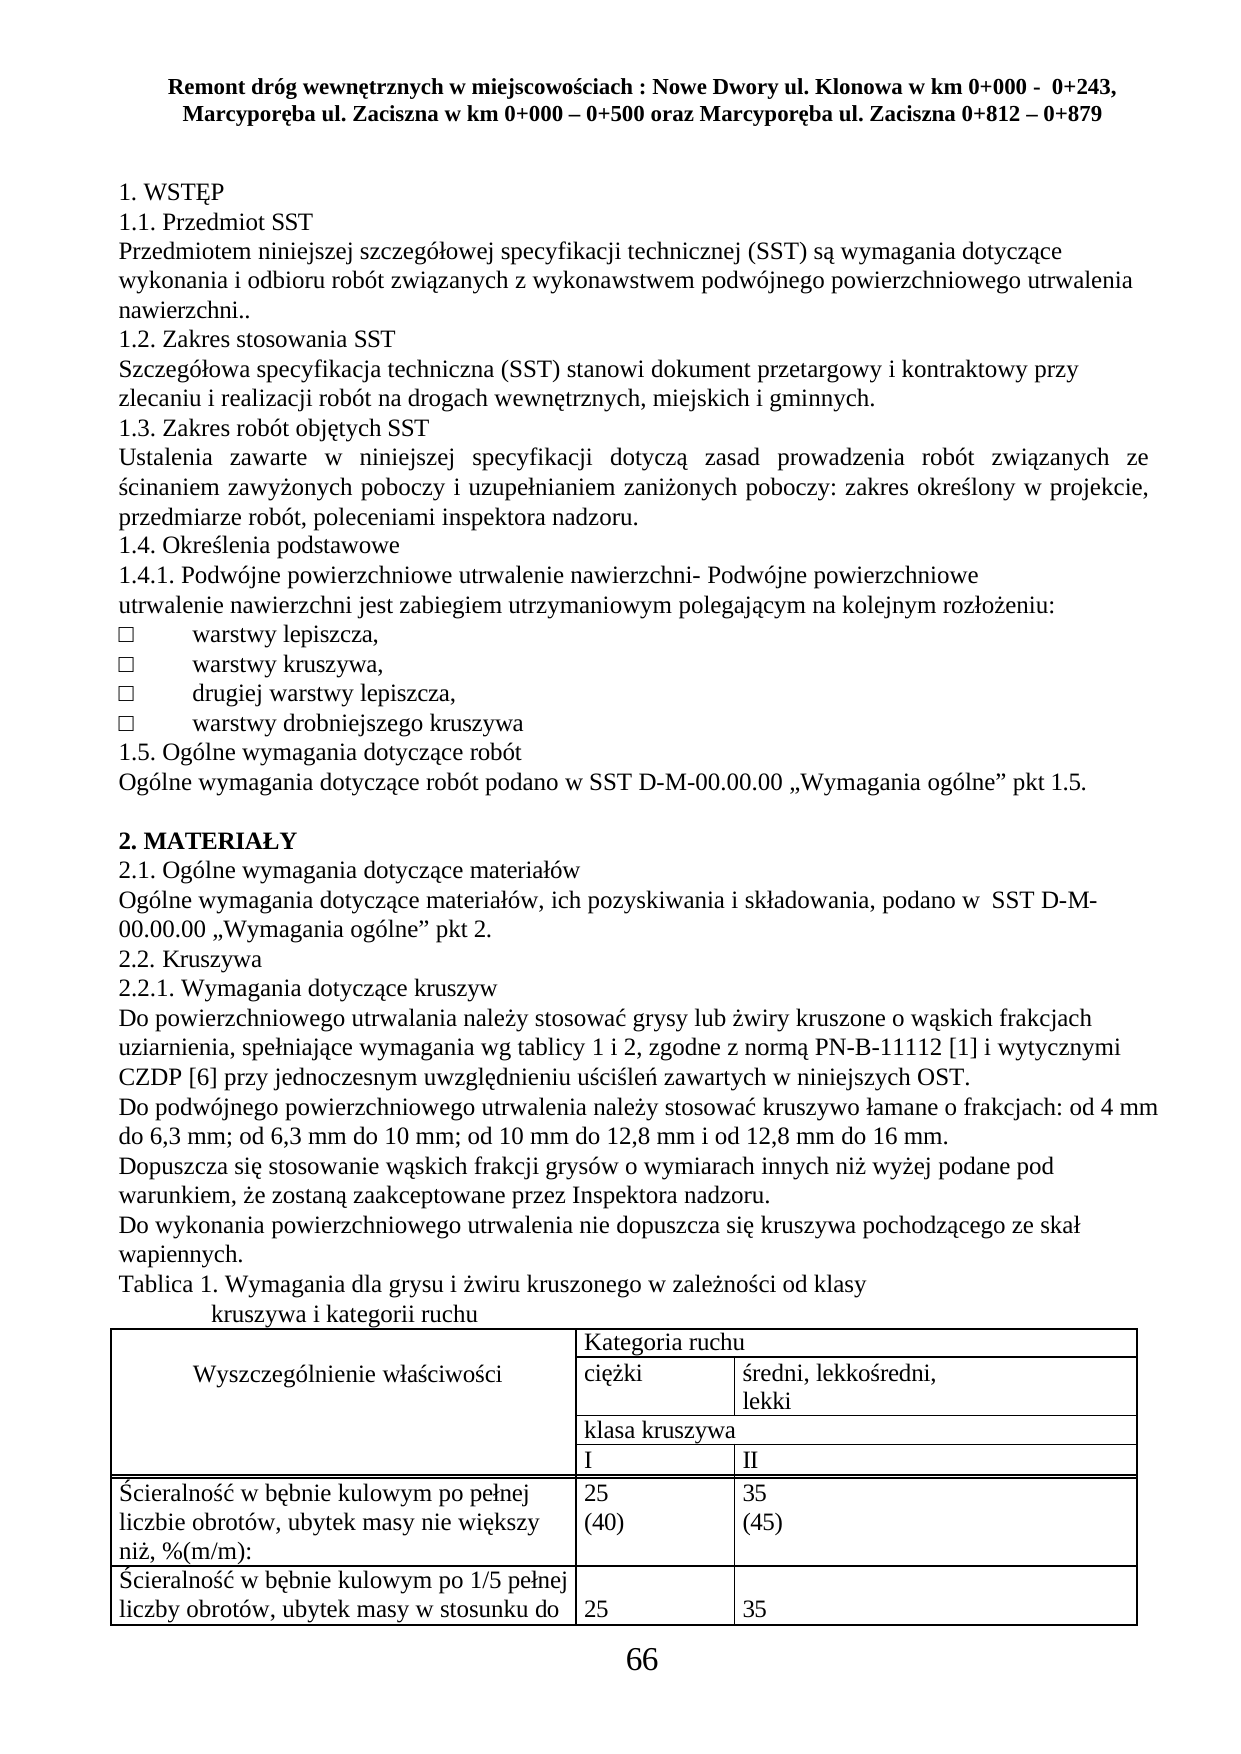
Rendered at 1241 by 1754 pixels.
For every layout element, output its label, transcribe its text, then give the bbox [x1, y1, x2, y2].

text Ustalenia zawarte w niniejszej specyfikacji dotyczą zasad prowadzenia robót związanych ze ścinaniem zawyżonych poboczy i uzupełnianiem zaniżonych poboczy: zakres określony w projekcie, przedmiarze robót, poleceniami inspektora nadzoru. [118, 442, 1149, 530]
table_header Kategoria ruchu [577, 1330, 1136, 1356]
text Do powierzchniowego utrwalania należy stosować grysy lub żwiry kruszone o wąskich frakcjach uziarnienia, spełniające wymagania wg tablicy 1 i 2, zgodne z normą PN-B-11112 [1] i wytycznymi CZDP [6] przy jednoczesnym uwzględnieniu uściśleń zawartych w niniejszych OST. [118, 1003, 1161, 1091]
list Wymagania dotyczące kruszyw [118, 973, 1178, 1002]
list Ogólne wymagania dotyczące materiałów [118, 855, 1178, 884]
list Kruszywa [118, 944, 1178, 973]
text Tablica 1. Wymagania dla grysu i żwiru kruszonego w zależności od klasy kruszywa i kategorii ruchu [118, 1269, 965, 1327]
list Ogólne wymagania dotyczące robót [118, 737, 1178, 766]
table_cell 25 (40) [577, 1479, 734, 1565]
text Ogólne wymagania dotyczące robót podano w SST D-M-00.00.00 „Wymagania ogólne” pkt 1.5. [118, 767, 1178, 796]
table_cell I [577, 1445, 734, 1474]
table_cell 35 (45) [735, 1479, 1136, 1565]
table_header Wyszczególnienie właściwości [112, 1330, 575, 1474]
text Szczegółowa specyfikacja techniczna (SST) stanowi dokument przetargowy i kontraktowy przy zlecaniu i realizacji robót na drogach wewnętrznych, miejskich i gminnych. [118, 354, 1164, 412]
table_cell 35 [735, 1567, 1136, 1624]
subtitle MATERIAŁY [118, 826, 1178, 855]
list WSTĘP [118, 177, 1178, 206]
list warstwy lepiszcza, [118, 619, 1178, 648]
text Dopuszcza się stosowanie wąskich frakcji grysów o wymiarach innych niż wyżej podane pod warunkiem, że zostaną zaakceptowane przez Inspektora nadzoru. [118, 1151, 1103, 1209]
text Przedmiotem niniejszej szczegółowej specyfikacji technicznej (SST) są wymagania dotyczące wykonania i odbioru robót związanych z wykonawstwem podwójnego powierzchniowego utrwalenia nawierzchni.. [118, 236, 1161, 324]
text Do podwójnego powierzchniowego utrwalenia należy stosować kruszywo łamane o frakcjach: od 4 mm do 6,3 mm; od 6,3 mm do 10 mm; od 10 mm do 12,8 mm i od 12,8 mm do 16 mm. [118, 1092, 1161, 1150]
table_cell Ścieralność w bębnie kulowym po 1/5 pełnej liczby obrotów, ubytek masy w stosunku do [112, 1567, 575, 1624]
list Określenia podstawowe [118, 531, 1178, 559]
text 00.00.00 „Wymagania ogólne” pkt 2. [118, 914, 1178, 943]
text Ogólne wymagania dotyczące materiałów, ich pozyskiwania i składowania, podano w SST D-M- [118, 885, 1178, 914]
table_cell 25 [577, 1567, 734, 1624]
list warstwy kruszywa, [118, 649, 1178, 678]
list Zakres robót objętych SST [118, 413, 1178, 442]
list drugiej warstwy lepiszcza, [118, 678, 1178, 707]
table_cell klasa kruszywa [577, 1416, 1136, 1443]
table_cell Ścieralność w bębnie kulowym po pełnej liczbie obrotów, ubytek masy nie większy niż, %(m/m): [112, 1479, 575, 1565]
table_cell ciężki [577, 1358, 734, 1414]
list Przedmiot SST [118, 207, 1178, 235]
table_cell II [735, 1445, 1136, 1474]
list Zakres stosowania SST [118, 325, 1178, 353]
list warstwy drobniejszego kruszywa [118, 708, 1178, 737]
text Do wykonania powierzchniowego utrwalenia nie dopuszcza się kruszywa pochodzącego ze skał wapiennych. [118, 1210, 1103, 1268]
table_cell średni, lekkośredni, lekki [735, 1358, 1136, 1414]
list Podwójne powierzchniowe utrwalenie nawierzchni- Podwójne powierzchniowe utrwalenie nawierzchni jest zabiegiem utrzymaniowym polegającym na kolejnym rozłożeniu: [118, 560, 1089, 619]
